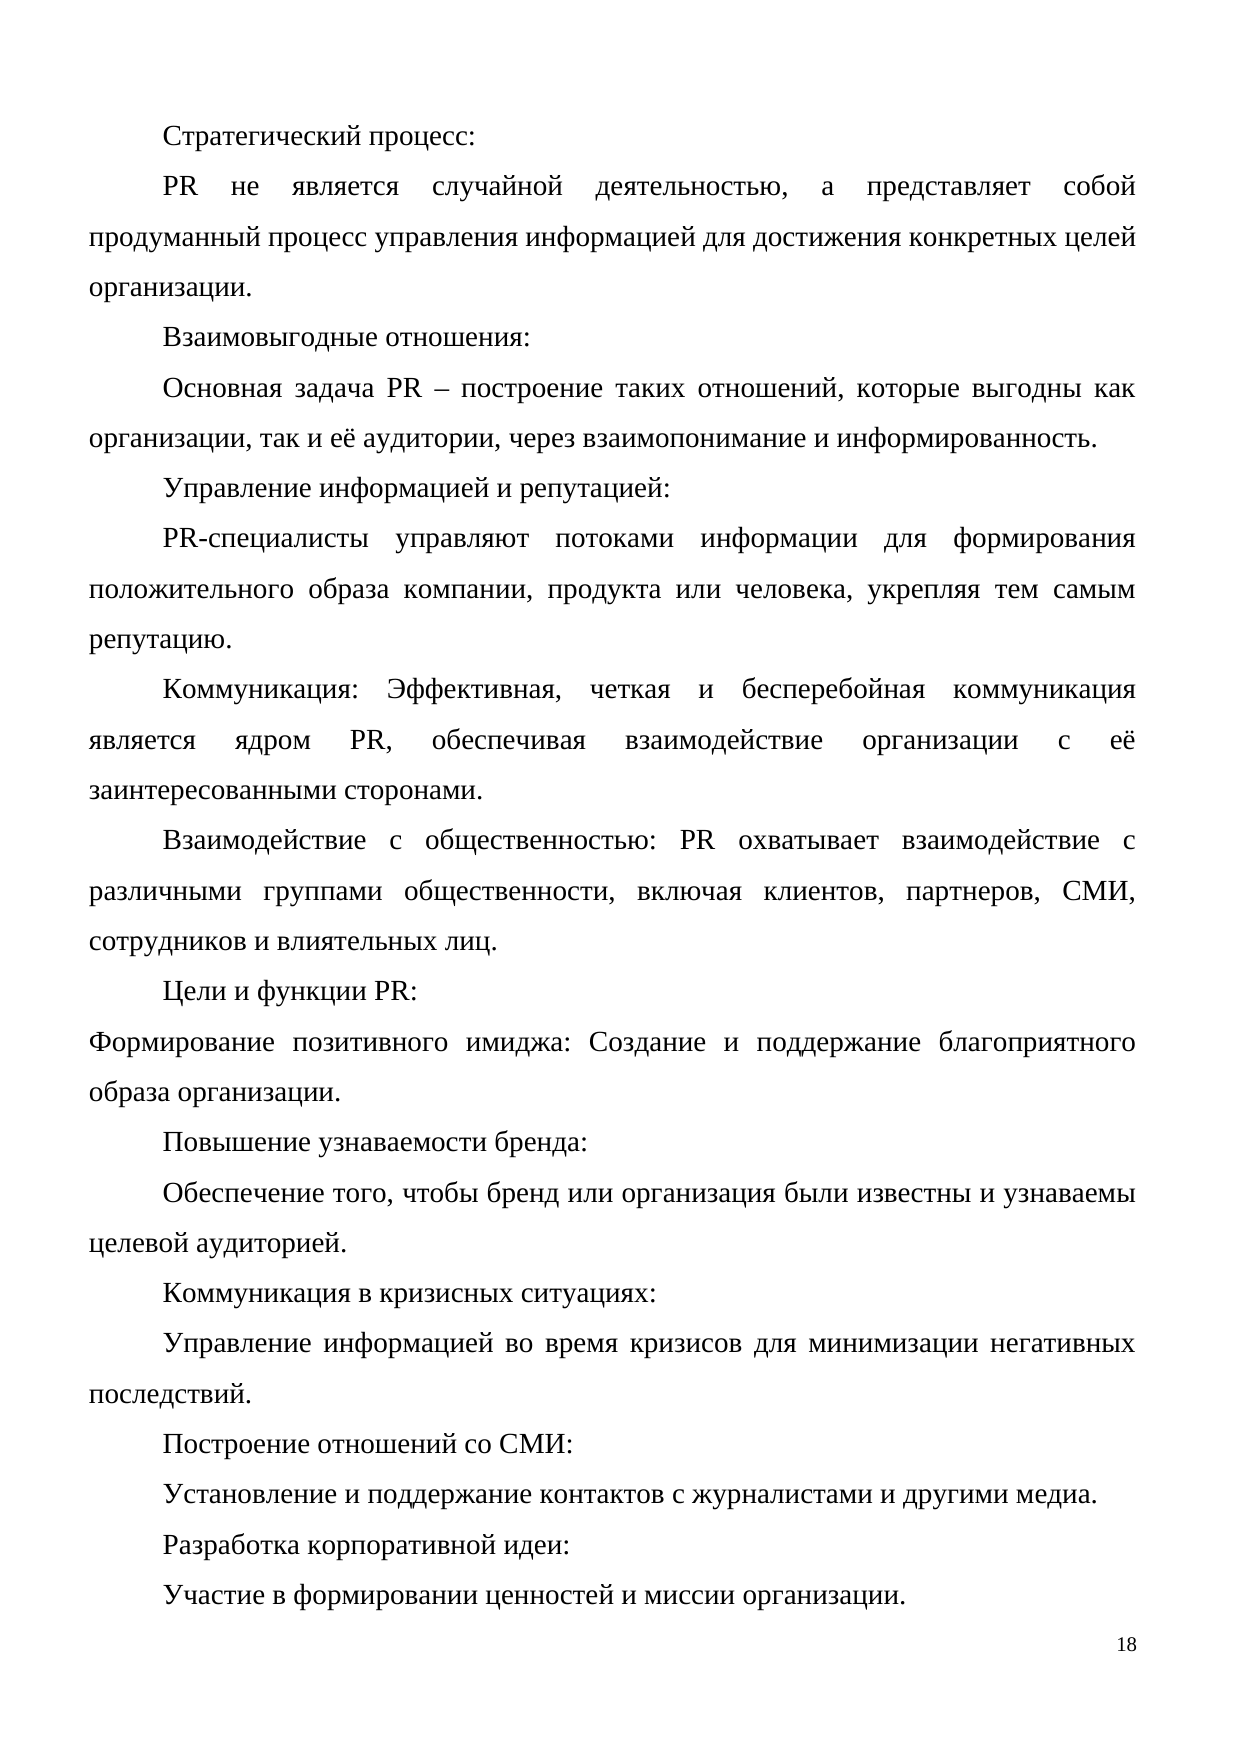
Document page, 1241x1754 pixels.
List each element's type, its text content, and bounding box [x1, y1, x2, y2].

text Установление и поддержание контактов с журналистами и другими медиа. [89, 1477, 1137, 1510]
text Коммуникация в кризисных ситуациях: [89, 1275, 1137, 1309]
text Стратегический процесс: [89, 118, 1137, 152]
text Обеспечение того, чтобы бренд или организация были известны и узнаваемы целевой аудиторией. [89, 1175, 1137, 1258]
text Управление информацией во время кризисов для минимизации негативных последствий. [89, 1326, 1137, 1409]
text PR-специалисты управляют потоками информации для формирования положительного образа компании, продукта или человека, укрепляя тем самым репутацию. [89, 521, 1137, 655]
text Цели и функции PR: [89, 973, 1137, 1007]
text Построение отношений со СМИ: [89, 1426, 1137, 1460]
text Взаимодействие с общественностью: PR охватывает взаимодействие с различными группами общественности, включая клиентов, партнеров, СМИ, сотрудников и влиятельных лиц. [89, 822, 1137, 957]
text Взаимовыгодные отношения: [89, 319, 1137, 353]
text PR не является случайной деятельностью, а представляет собой продуманный процесс управления информацией для достижения конкретных целей организации. [89, 168, 1137, 303]
text Основная задача PR – построение таких отношений, которые выгодны как организации, так и её аудитории, через взаимопонимание и информированность. [89, 370, 1137, 453]
text Разработка корпоративной идеи: [89, 1527, 1137, 1560]
text Формирование позитивного имиджа: Создание и поддержание благоприятного образа организации. [89, 1024, 1137, 1108]
text Управление информацией и репутацией: [89, 470, 1137, 504]
text Коммуникация: Эффективная, четкая и бесперебойная коммуникация является ядром PR, обеспечивая взаимодействие организации с её заинтересованными сторонами. [89, 672, 1137, 806]
text Повышение узнаваемости бренда: [89, 1124, 1137, 1158]
text Участие в формировании ценностей и миссии организации. [89, 1577, 1137, 1611]
